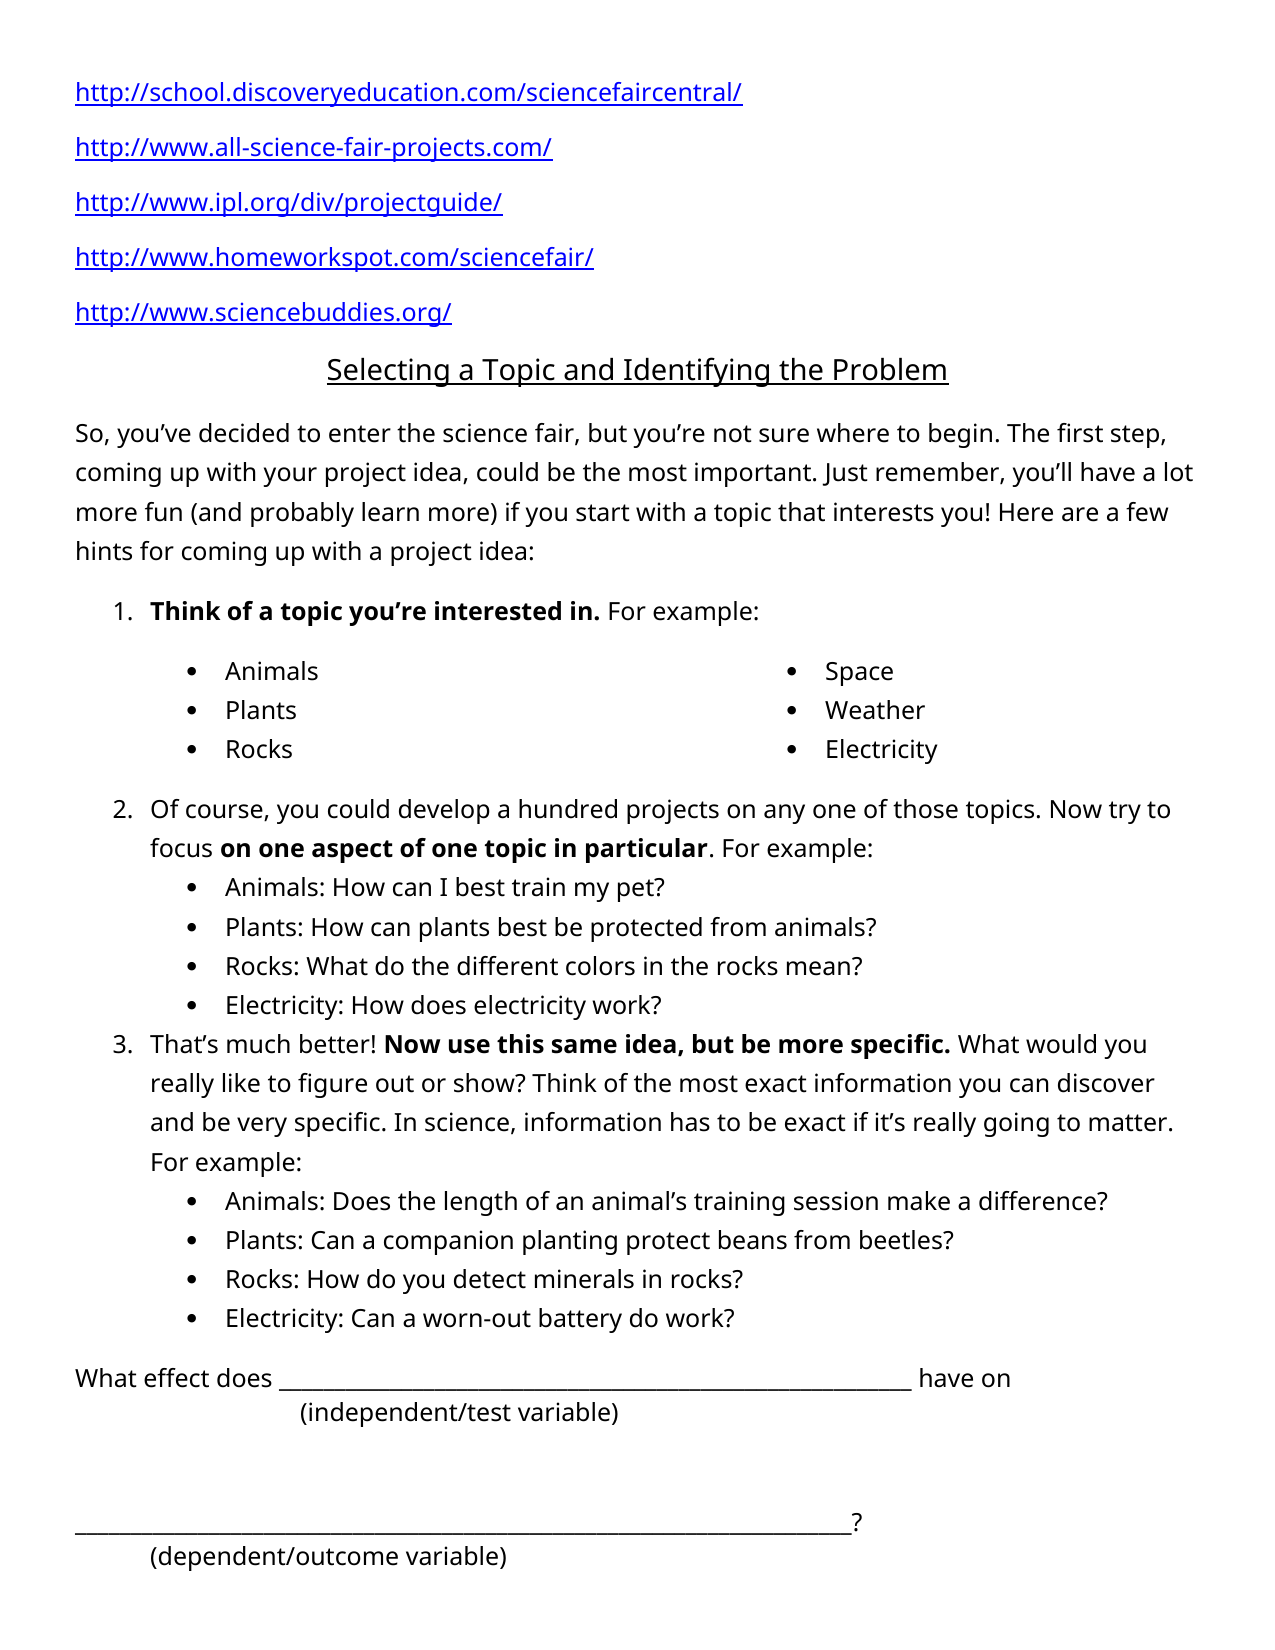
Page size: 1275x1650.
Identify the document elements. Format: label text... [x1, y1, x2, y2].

list Animals [187, 653, 600, 687]
text So, you’ve decided to enter the science fair, but you’re not sure where to begin. The first step, coming up with your project idea, could be the most important. Just remember, you’ll have a lot more fun (and probably learn more) if you start with a topic that interests you! Here are a few hints for coming up with a project idea: [75, 416, 1200, 567]
list Electricity [787, 732, 1200, 766]
text http://www.homeworkspot.com/sciencefair/ [75, 240, 1200, 274]
list Think of a topic you’re interested in. For example: [112, 593, 1200, 627]
text ______________________________________________________________________? [75, 1505, 1200, 1539]
list Plants: How can plants best be protected from animals? [187, 909, 1200, 943]
list Space [787, 653, 1200, 687]
list Rocks: How do you detect minerals in rocks? [187, 1262, 1200, 1296]
list Rocks [187, 732, 600, 766]
list Electricity: How does electricity work? [187, 988, 1200, 1022]
list That’s much better! Now use this same idea, but be more specific. What would you really like to figure out or show? Think of the most exact information you can discover and be very specific. In science, information has to be exact if it’s really going to matter. For example: [112, 1027, 1200, 1178]
list Animals: Does the length of an animal’s training session make a difference? [187, 1183, 1200, 1217]
text http://www.all-science-fair-projects.com/ [75, 130, 1200, 164]
text http://school.discoveryeducation.com/sciencefaircentral/ [75, 75, 1200, 109]
list Plants: Can a companion planting protect beans from beetles? [187, 1223, 1200, 1257]
text What effect does _________________________________________________________ have on [75, 1361, 1200, 1395]
list Animals: How can I best train my pet? [187, 870, 1200, 904]
list Weather [787, 693, 1200, 727]
text Selecting a Topic and Identifying the Problem [75, 349, 1200, 389]
list Plants [187, 693, 600, 727]
list Rocks: What do the different colors in the rocks mean? [187, 948, 1200, 982]
text http://www.ipl.org/div/projectguide/ [75, 185, 1200, 219]
text http://www.sciencebuddies.org/ [75, 294, 1200, 329]
list Electricity: Can a worn-out battery do work? [187, 1301, 1200, 1335]
text (independent/test variable) [75, 1395, 1200, 1429]
text (dependent/outcome variable) [75, 1539, 1200, 1573]
list Of course, you could develop a hundred projects on any one of those topics. Now try to focus on one aspect of one topic in particular. For example: [112, 792, 1200, 865]
